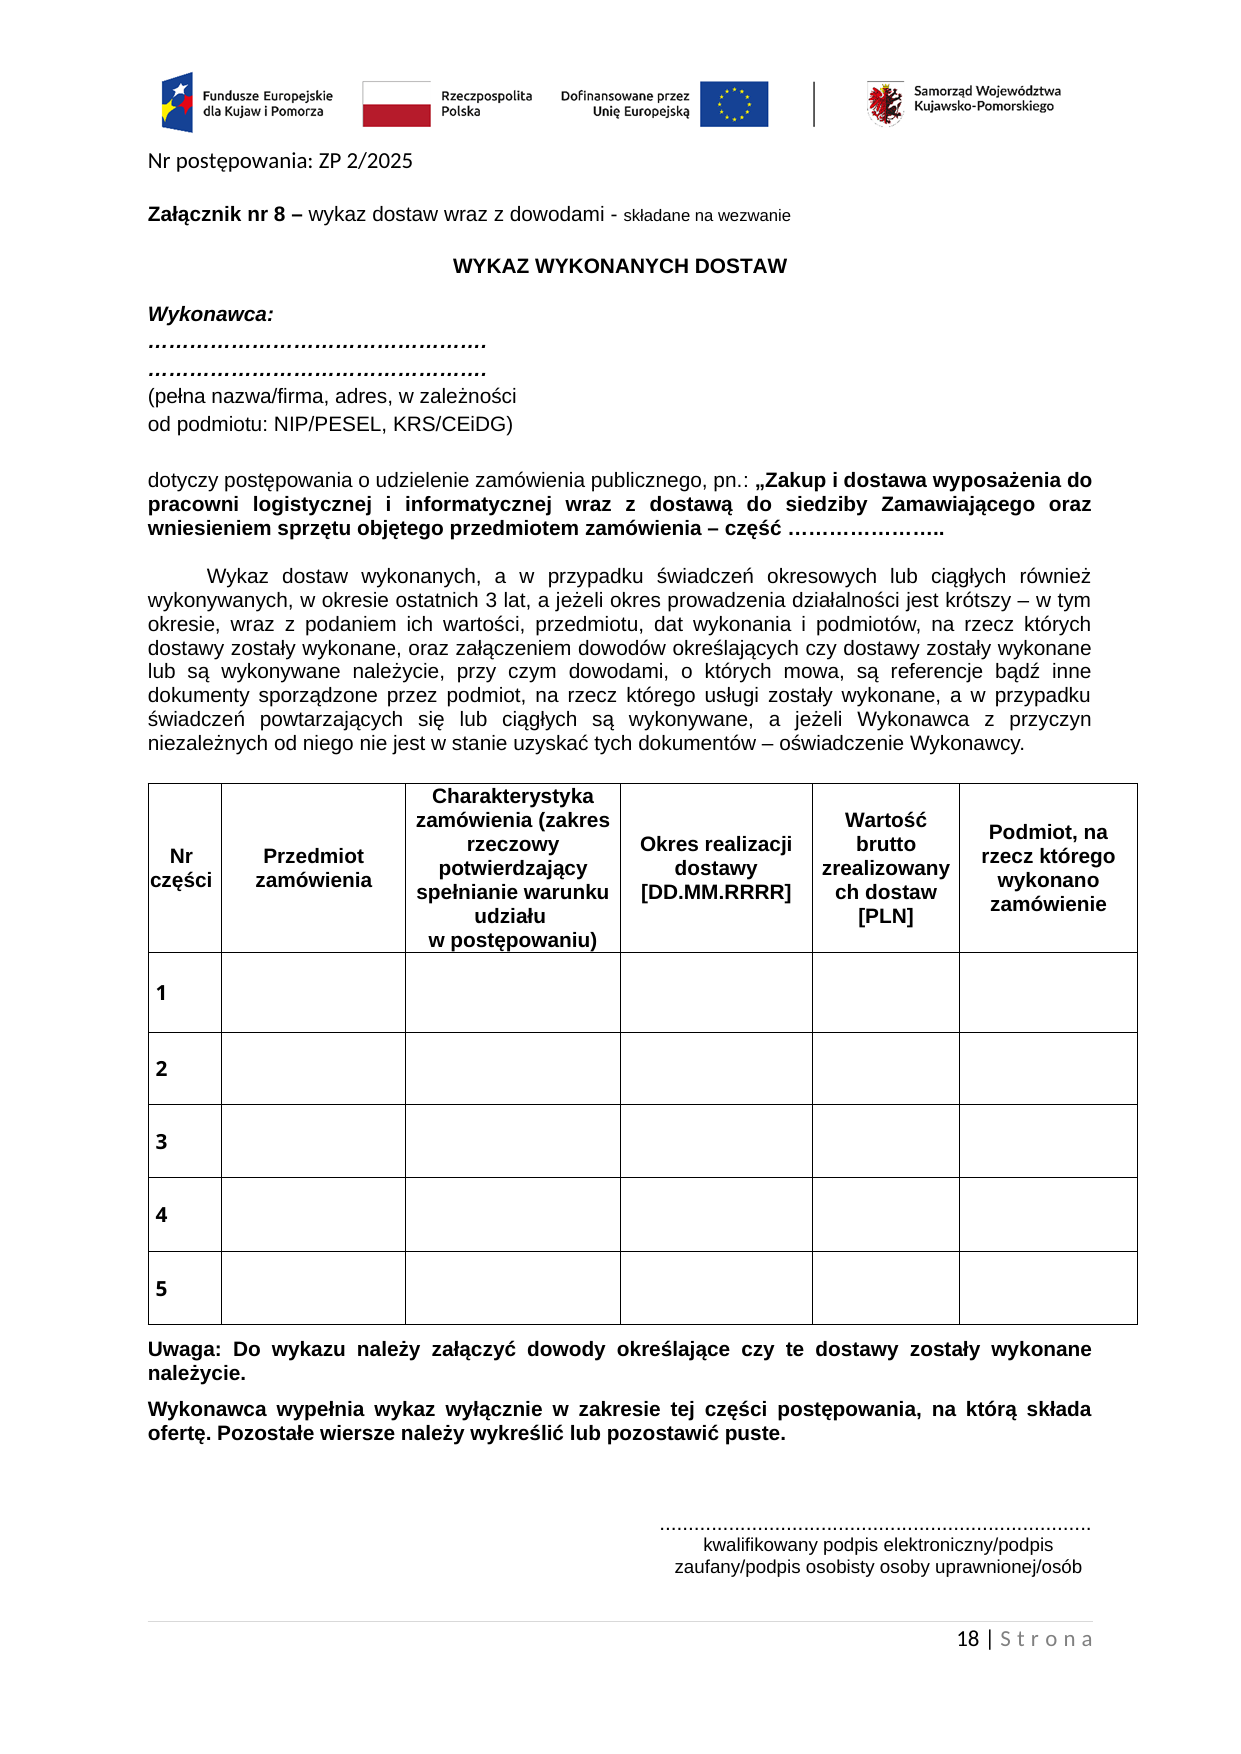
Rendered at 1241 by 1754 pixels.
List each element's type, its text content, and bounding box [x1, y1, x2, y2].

table_cell [621, 1105, 812, 1177]
table_cell [813, 1033, 959, 1104]
text Wykaz dostaw wykonanych, a w przypadku świadczeń okresowych lub ciągłych również wykonywanych, w okresie ostatnich 3 lat, a jeżeli okres prowadzenia działalności jest krótszy – w tym okresie, wraz z podaniem ich wartości, przedmiotu, dat wykonania i podmiotów, na rzecz których dostawy zostały wykonane, oraz załączeniem dowodów określających czy dostawy zostały wykonane lub są wykonywane należycie, przy czym dowodami, o których mowa, są referencje bądź inne dokumenty sporządzone przez podmiot, na rzecz którego usługi zostały wykonane, a w przypadku świadczeń powtarzających się lub ciągłych są wykonywane, a jeżeli Wykonawca z przyczyn niezależnych od niego nie jest w stanie uzyskać tych dokumentów – oświadczenie Wykonawcy. [148, 563, 1093, 755]
table_cell [222, 1252, 405, 1324]
text (pełna nazwa/firma, adres, w zależności [148, 384, 1093, 408]
text WYKAZ WYKONANYCH DOSTAW [148, 253, 1093, 277]
table_cell [406, 1252, 620, 1324]
table_cell [813, 1178, 959, 1251]
table_cell [406, 1178, 620, 1251]
table_cell [222, 1178, 405, 1251]
table_cell [960, 1105, 1137, 1177]
text …………………………………………. [148, 329, 1093, 353]
text dotyczy postępowania o udzielenie zamówienia publicznego, pn.: „Zakup i dostawa wyposażenia do pracowni logistycznej i informatycznej wraz z dostawą do siedziby Zamawiającego oraz wniesieniem sprzętu objętego przedmiotem zamówienia – część ………………….. [148, 468, 1093, 539]
table_cell 3 [149, 1105, 221, 1177]
text Wykonawca wypełnia wykaz wyłącznie w zakresie tej części postępowania, na którą składa ofertę. Pozostałe wiersze należy wykreślić lub pozostawić puste. [148, 1397, 1093, 1444]
table_header Okres realizacji dostawy [DD.MM.RRRR] [621, 784, 812, 952]
table_cell [621, 1033, 812, 1104]
table_header Charakterystyka zamówienia (zakres rzeczowy potwierdzający spełnianie warunku udziału w postępowaniu) [406, 784, 620, 952]
table_cell 2 [149, 1033, 221, 1104]
text Uwaga: Do wykazu należy załączyć dowody określające czy te dostawy zostały wykonane należycie. [148, 1337, 1093, 1385]
table_cell [222, 1105, 405, 1177]
table_cell 4 [149, 1178, 221, 1251]
table_cell [960, 953, 1137, 1032]
text …………………………………………. [148, 356, 1093, 380]
table_cell [813, 953, 959, 1032]
table_cell [813, 1105, 959, 1177]
table_cell [406, 953, 620, 1032]
table_header Przedmiot zamówienia [222, 784, 405, 952]
text Wykonawca: [148, 301, 1093, 325]
table_cell [222, 1033, 405, 1104]
table_cell [960, 1252, 1137, 1324]
table_cell [813, 1252, 959, 1324]
table_header Podmiot, na rzecz którego wykonano zamówienie [960, 784, 1137, 952]
table_cell [960, 1178, 1137, 1251]
table_cell [621, 1252, 812, 1324]
table_header Nr części [149, 784, 221, 952]
text ........................................................................... [148, 1510, 1093, 1534]
table_cell [222, 953, 405, 1032]
table_cell 5 [149, 1252, 221, 1324]
picture [147, 59, 1092, 147]
table_cell [406, 1105, 620, 1177]
table_cell [960, 1033, 1137, 1104]
table_cell 1 [149, 953, 221, 1032]
text Załącznik nr 8 – wykaz dostaw wraz z dowodami - składane na wezwanie [133, 202, 1093, 226]
table_cell [621, 953, 812, 1032]
table_cell [406, 1033, 620, 1104]
table_cell [621, 1178, 812, 1251]
table_header Wartość brutto zrealizowanych dostaw [PLN] [813, 784, 959, 952]
text od podmiotu: NIP/PESEL, KRS/CEiDG) [148, 411, 1093, 435]
